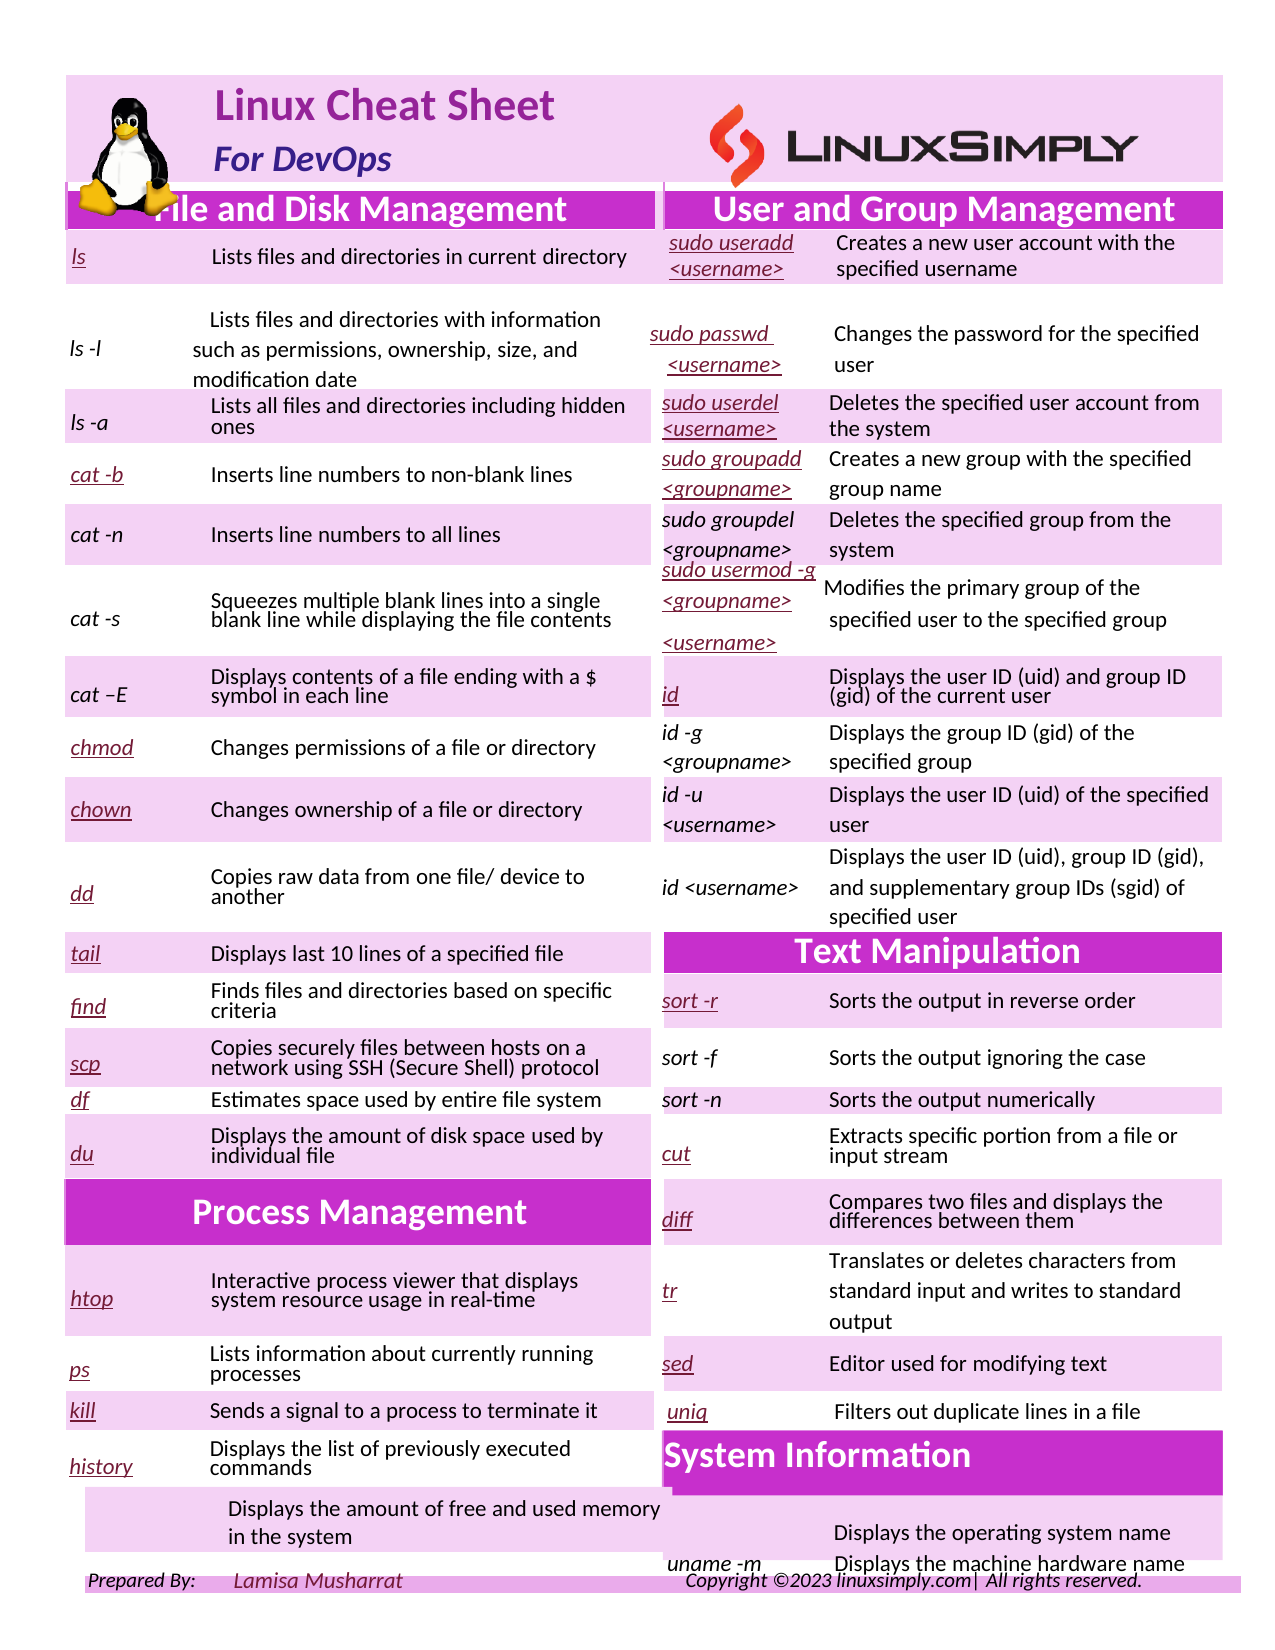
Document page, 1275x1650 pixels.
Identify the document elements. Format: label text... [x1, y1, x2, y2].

table_header Linux Cheat Sheet For DevOps [66, 75, 1223, 182]
picture [691, 97, 1147, 189]
table_cell User and Group Management [665, 191, 1223, 229]
table_cell sudo useradd Creates a new user account with the <username> specified username [664, 230, 1223, 284]
table_cell [655, 191, 664, 284]
text Changes the password for the specified user [834, 319, 1202, 378]
text uname -m Displays the machine hardware name [667, 1552, 1235, 1576]
text ps Lists information about currently running processes [69, 1337, 595, 1387]
text uniq Filters out duplicate lines in a file [667, 1397, 1235, 1425]
text sudo passwd [649, 319, 795, 348]
text such as permissions, ownership, size, and modification date [192, 335, 597, 389]
picture [78, 98, 178, 216]
table_cell File and Disk Management [68, 191, 655, 229]
text history Displays the list of previously executed commands [69, 1431, 572, 1481]
table_cell ls Lists files and directories in current directory [66, 230, 655, 284]
text ls -l [69, 334, 182, 362]
text Lists files and directories with information [209, 308, 607, 333]
text <username> [667, 350, 795, 378]
